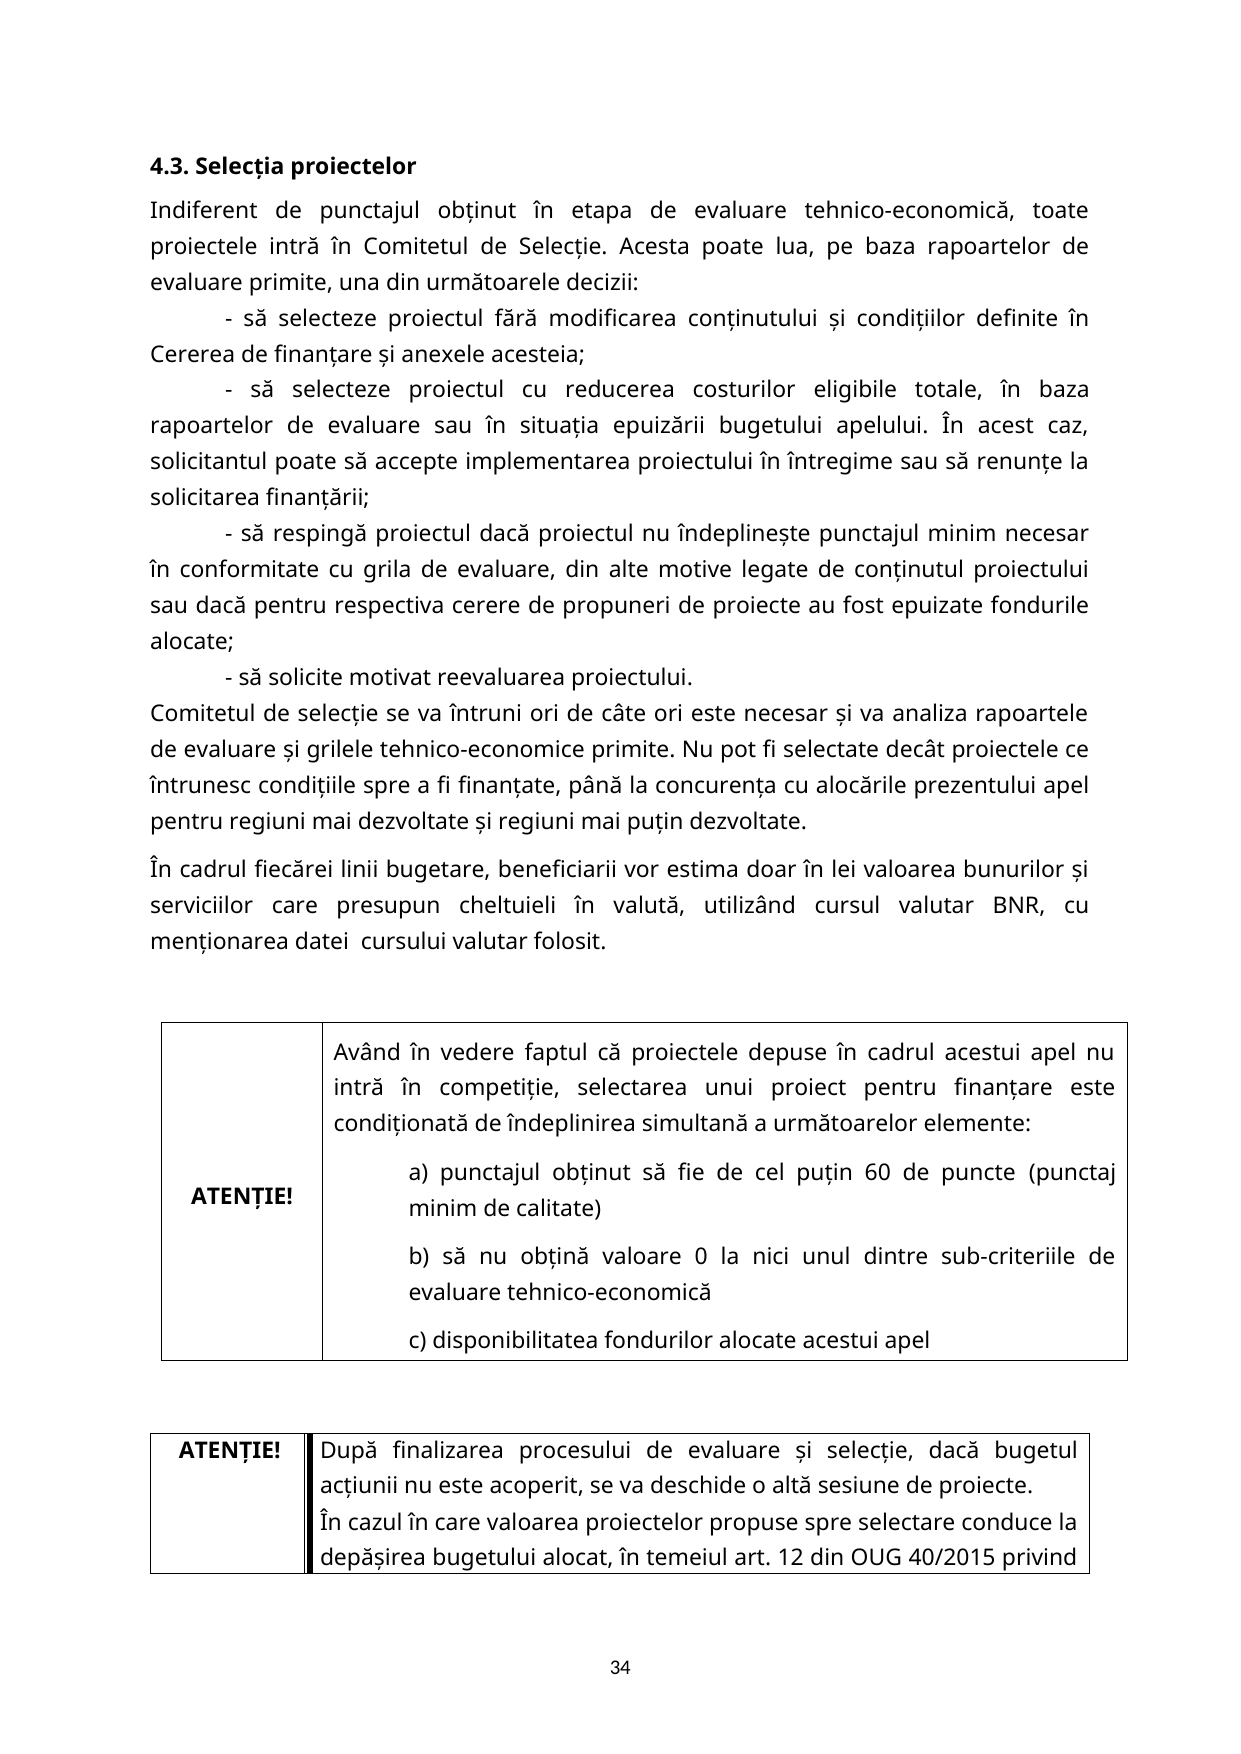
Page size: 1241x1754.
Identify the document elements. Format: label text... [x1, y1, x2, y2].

text - să respingă proiectul dacă proiectul nu îndeplinește punctajul minim necesar în conformitate cu grila de evaluare, din alte motive legate de conținutul proiectului sau dacă pentru respectiva cerere de propuneri de proiecte au fost epuizate fondurile alocate; [150, 517, 1090, 656]
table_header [313, 1434, 1089, 1573]
table_header ATENȚIE! [162, 1023, 322, 1359]
text Indiferent de punctajul obținut în etapa de evaluare tehnico-economică, toate proiectele intră în Comitetul de Selecție. Acesta poate lua, pe baza rapoartelor de evaluare primite, una din următoarele decizii: [150, 194, 1090, 297]
text - să selecteze proiectul fără modificarea conținutului și condițiilor definite în Cererea de finanțare și anexele acesteia; [150, 302, 1090, 369]
text Comitetul de selecție se va întruni ori de câte ori este necesar și va analiza rapoartele de evaluare și grilele tehnico-economice primite. Nu pot fi selectate decât proiectele ce întrunesc condițiile spre a fi finanțate, până la concurența cu alocările prezentului apel pentru regiuni mai dezvoltate și regiuni mai puțin dezvoltate. [150, 697, 1090, 836]
text - să selecteze proiectul cu reducerea costurilor eligibile totale, în baza rapoartelor de evaluare sau în situația epuizării bugetului apelului. În acest caz, solicitantul poate să accepte implementarea proiectului în întregime sau să renunțe la solicitarea finanțării; [150, 373, 1090, 512]
table_header Având în vedere faptul că proiectele depuse în cadrul acestui apel nu intră în competiție, selectarea unui proiect pentru finanțare este condiționată de îndeplinirea simultană a următoarelor elemente: a) punctajul obținut să fie de cel puțin 60 de puncte (punctaj minim de calitate) b) să nu obțină valoare 0 la nici unul dintre sub-criteriile de evaluare tehnico-economică c) disponibilitatea fondurilor alocate acestui apel [323, 1023, 1127, 1359]
text În cadrul fiecărei linii bugetare, beneficiarii vor estima doar în lei valoarea bunurilor și serviciilor care presupun cheltuieli în valută, utilizând cursul valutar BNR, cu menționarea datei cursului valutar folosit. [150, 853, 1090, 956]
table_header ATENȚIE! [151, 1434, 304, 1573]
text - să solicite motivat reevaluarea proiectului. [150, 661, 1090, 692]
text 4.3. Selecția proiectelor [150, 150, 1090, 181]
